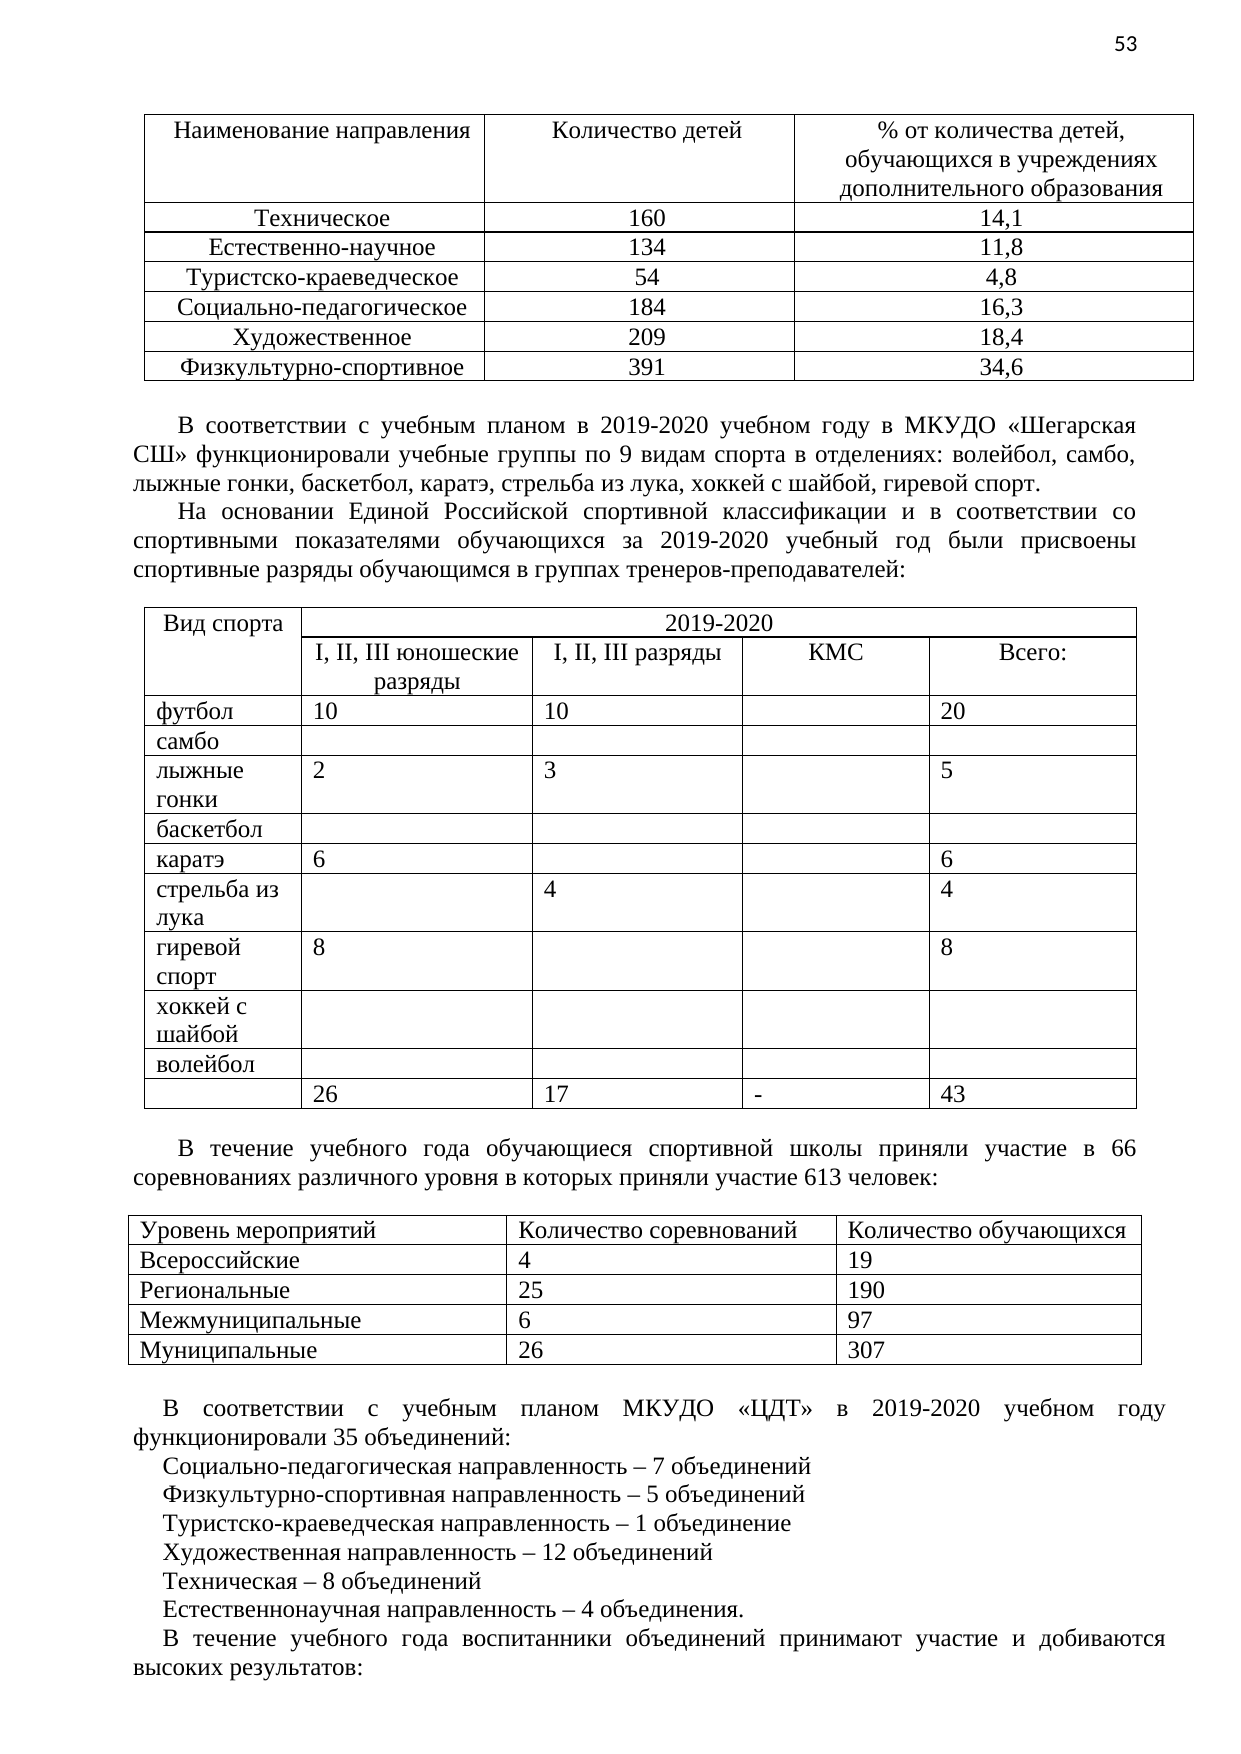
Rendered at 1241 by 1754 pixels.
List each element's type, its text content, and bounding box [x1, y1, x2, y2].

table_cell лыжные гонки [145, 756, 301, 813]
table_cell баскетбол [145, 814, 301, 843]
table_cell 4 [533, 874, 742, 931]
table_cell [743, 1049, 929, 1078]
table_cell [533, 991, 742, 1048]
table_cell 190 [837, 1275, 1141, 1304]
table_cell 5 [930, 756, 1136, 813]
table_cell каратэ [145, 844, 301, 873]
table_cell Всего: [930, 638, 1136, 695]
table_cell [302, 1049, 532, 1078]
table_cell [743, 932, 929, 990]
table_cell [743, 696, 929, 725]
table_header % от количества детей, обучающихся в учреждениях дополнительного образования [795, 115, 1193, 202]
table_cell 4 [930, 874, 1136, 931]
table_cell 34,6 [795, 352, 1193, 380]
text На основании Единой Российской спортивной классификации и в соответствии со спортивными показателями обучающихся за 2019-2020 учебный год были присвоены спортивные разряды обучающимся в группах тренеров-преподавателей: [133, 496, 1137, 583]
text В течение учебного года воспитанники объединений принимают участие и добиваются высоких результатов: [133, 1623, 1167, 1681]
table_cell 160 [485, 203, 794, 231]
table_cell 391 [485, 352, 794, 380]
table_cell [930, 726, 1136, 754]
table_cell [533, 932, 742, 990]
text В течение учебного года обучающиеся спортивной школы приняли участие в 66 соревнованиях различного уровня в которых приняли участие 613 человек: [133, 1133, 1137, 1191]
text Физкультурно-спортивная направленность – 5 объединений [133, 1479, 1167, 1508]
table_cell [145, 1079, 301, 1108]
text В соответствии с учебным планом МКУДО «ЦДТ» в 2019-2020 учебном году функционировали 35 объединений: [133, 1393, 1167, 1451]
table_cell 16,3 [795, 292, 1193, 321]
table_cell 4 [507, 1245, 836, 1274]
text Туристско-краеведческая направленность – 1 объединение [133, 1508, 1167, 1537]
table_cell хоккей с шайбой [145, 991, 301, 1048]
table_cell Физкультурно-спортивное [145, 352, 484, 380]
table_cell 97 [837, 1305, 1141, 1334]
table_header Количество детей [485, 115, 794, 202]
table_cell 184 [485, 292, 794, 321]
table_cell 6 [507, 1305, 836, 1334]
table_cell 6 [302, 844, 532, 873]
table_cell Всероссийские [129, 1245, 506, 1274]
table_header Вид спорта [145, 608, 301, 695]
table_cell 6 [930, 844, 1136, 873]
table_cell [533, 814, 742, 843]
table_cell [743, 844, 929, 873]
table_cell 26 [302, 1079, 532, 1108]
table_cell футбол [145, 696, 301, 725]
table_cell 54 [485, 262, 794, 291]
table_cell [533, 844, 742, 873]
table_cell 2 [302, 756, 532, 813]
table_cell 134 [485, 233, 794, 261]
table_cell [930, 1049, 1136, 1078]
table_cell 209 [485, 322, 794, 351]
table_cell 17 [533, 1079, 742, 1108]
table_cell 307 [837, 1335, 1141, 1363]
table_cell КМС [743, 638, 929, 695]
table_cell [930, 814, 1136, 843]
table_cell [533, 1049, 742, 1078]
table_cell Художественное [145, 322, 484, 351]
table_cell [302, 991, 532, 1048]
text Техническая – 8 объединений [133, 1566, 1167, 1594]
table_cell [930, 991, 1136, 1048]
table_cell 11,8 [795, 233, 1193, 261]
text Социально-педагогическая направленность – 7 объединений [133, 1451, 1167, 1479]
text Естественнонаучная направленность – 4 объединения. [133, 1594, 1167, 1623]
table_cell Естественно-научное [145, 233, 484, 261]
table_cell [302, 814, 532, 843]
table_cell 18,4 [795, 322, 1193, 351]
table_cell [743, 874, 929, 931]
table_cell [743, 991, 929, 1048]
table_cell - [743, 1079, 929, 1108]
table_cell I, II, III юношеские разряды [302, 638, 532, 695]
table_cell [743, 814, 929, 843]
text Художественная направленность – 12 объединений [133, 1537, 1167, 1566]
table_header Количество соревнований [507, 1216, 836, 1244]
table_cell волейбол [145, 1049, 301, 1078]
text В соответствии с учебным планом в 2019-2020 учебном году в МКУДО «Шегарская СШ» функционировали учебные группы по 9 видам спорта в отделениях: волейбол, самбо, лыжные гонки, баскетбол, каратэ, стрельба из лука, хоккей с шайбой, гиревой спорт. [133, 410, 1137, 496]
table_cell [302, 726, 532, 754]
table_cell [302, 874, 532, 931]
table_cell 26 [507, 1335, 836, 1363]
table_header Уровень мероприятий [129, 1216, 506, 1244]
table_cell Туристско-краеведческое [145, 262, 484, 291]
table_cell 19 [837, 1245, 1141, 1274]
table_cell 10 [533, 696, 742, 725]
table_cell гиревой спорт [145, 932, 301, 990]
table_cell 25 [507, 1275, 836, 1304]
table_cell [533, 726, 742, 754]
table_cell самбо [145, 726, 301, 754]
table_cell 20 [930, 696, 1136, 725]
table_cell 3 [533, 756, 742, 813]
table_cell 4,8 [795, 262, 1193, 291]
table_cell [743, 726, 929, 754]
table_cell стрельба из лука [145, 874, 301, 931]
table_cell Региональные [129, 1275, 506, 1304]
table_header Количество обучающихся [837, 1216, 1141, 1244]
table_cell 8 [302, 932, 532, 990]
table_cell 43 [930, 1079, 1136, 1108]
table_cell Социально-педагогическое [145, 292, 484, 321]
table_cell 10 [302, 696, 532, 725]
table_header 2019-2020 [302, 608, 1136, 636]
table_cell Техническое [145, 203, 484, 231]
table_cell 14,1 [795, 203, 1193, 231]
table_cell 8 [930, 932, 1136, 990]
table_cell [743, 756, 929, 813]
table_cell I, II, III разряды [533, 638, 742, 695]
table_header Наименование направления [145, 115, 484, 202]
table_cell Межмуниципальные [129, 1305, 506, 1334]
table_cell Муниципальные [129, 1335, 506, 1363]
